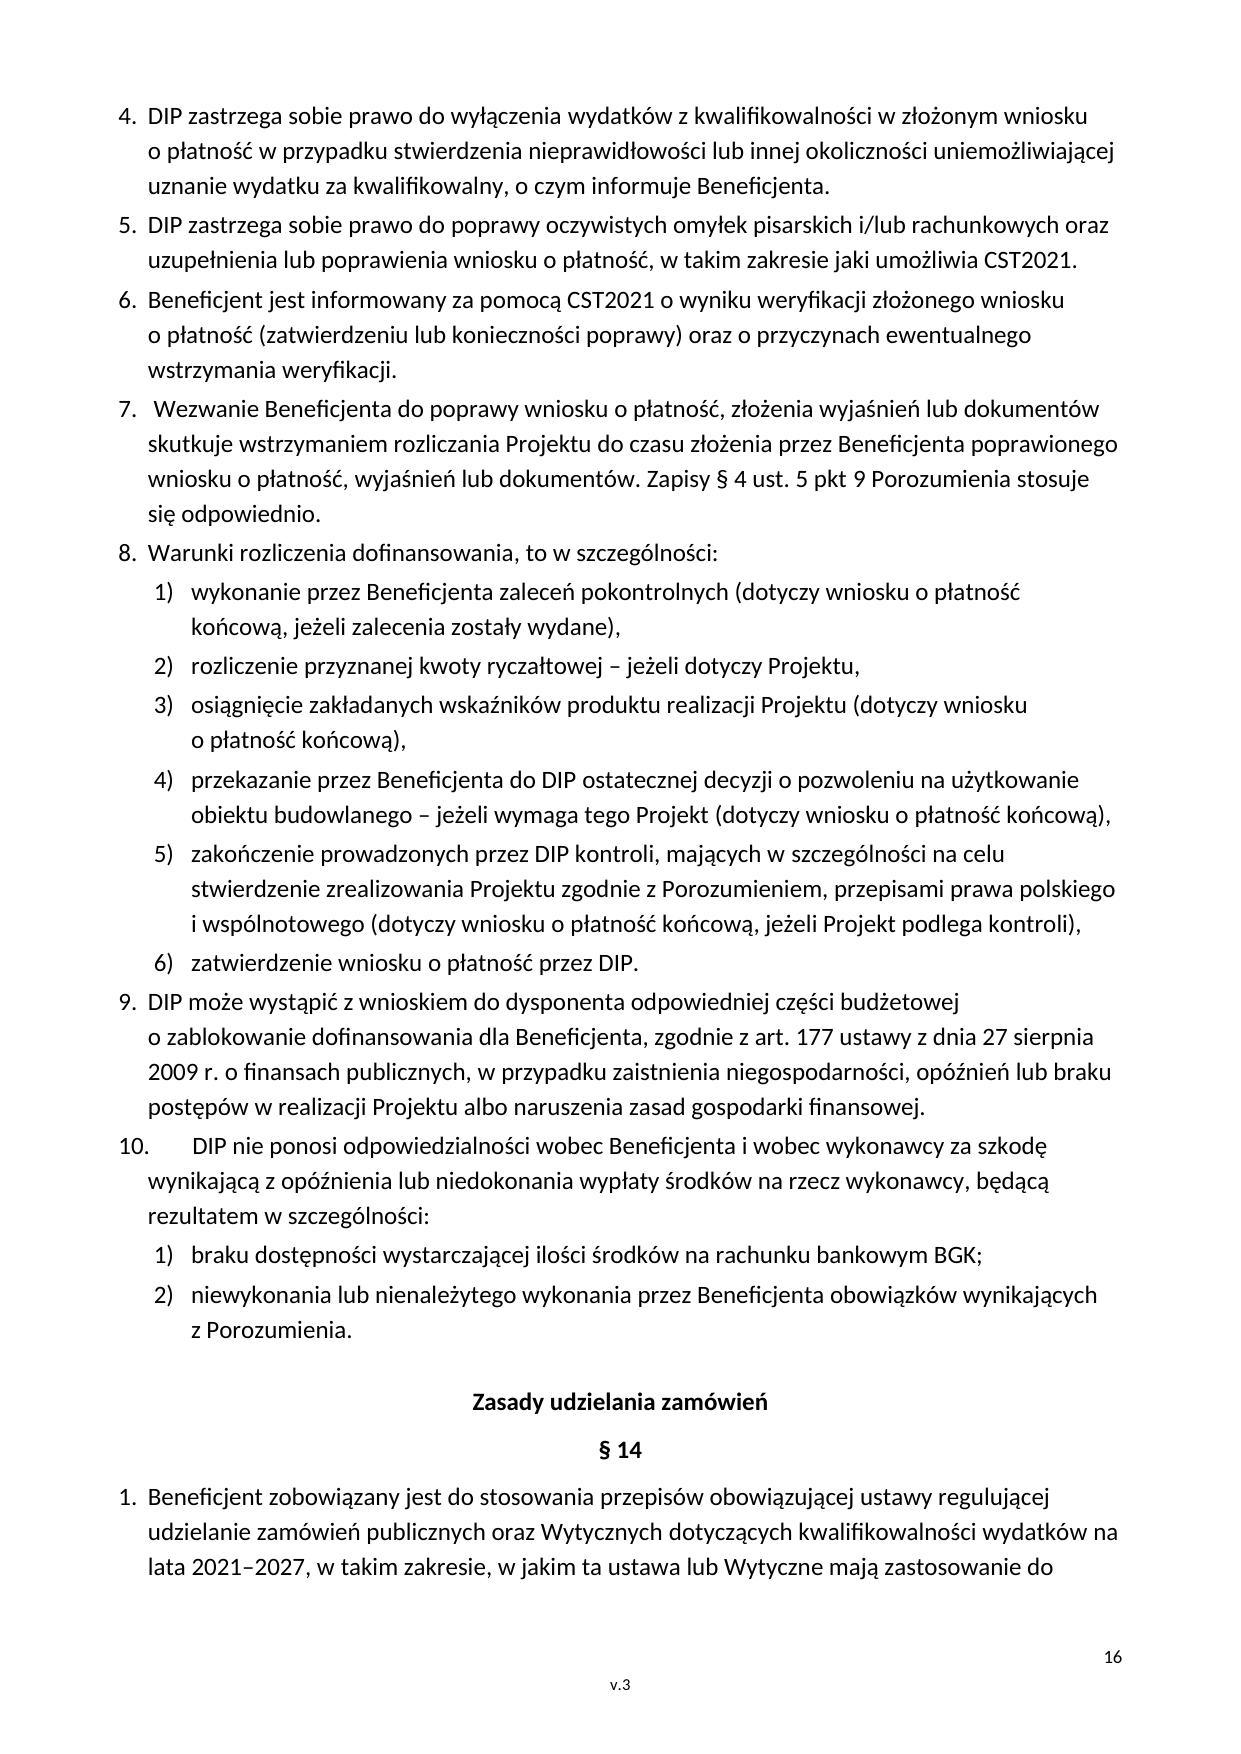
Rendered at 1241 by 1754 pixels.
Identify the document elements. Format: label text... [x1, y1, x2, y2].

subtitle Zasady udzielania zamówień [118, 1386, 1122, 1417]
list wykonanie przez Beneficjenta zaleceń pokontrolnych (dotyczy wniosku o płatność końcową, jeżeli zalecenia zostały wydane), [153, 576, 1122, 642]
list przekazanie przez Beneficjenta do DIP ostatecznej decyzji o pozwoleniu na użytkowanie obiektu budowlanego – jeżeli wymaga tego Projekt (dotyczy wniosku o płatność końcową), [153, 764, 1122, 829]
list osiągnięcie zakładanych wskaźników produktu realizacji Projektu (dotyczy wniosku o płatność końcową), [153, 689, 1122, 755]
list Beneficjent jest informowany za pomocą CST2021 o wyniku weryfikacji złożonego wniosku o płatność (zatwierdzeniu lub konieczności poprawy) oraz o przyczynach ewentualnego wstrzymania weryfikacji. [118, 284, 1122, 384]
list zakończenie prowadzonych przez DIP kontroli, mających w szczególności na celu stwierdzenie zrealizowania Projektu zgodnie z Porozumieniem, przepisami prawa polskiego i wspólnotowego (dotyczy wniosku o płatność końcową, jeżeli Projekt podlega kontroli), [153, 838, 1122, 938]
list DIP może wystąpić z wnioskiem do dysponenta odpowiedniej części budżetowej o zablokowanie dofinansowania dla Beneficjenta, zgodnie z art. 177 ustawy z dnia 27 sierpnia 2009 r. o finansach publicznych, w przypadku zaistnienia niegospodarności, opóźnień lub braku postępów w realizacji Projektu albo naruszenia zasad gospodarki finansowej. [118, 986, 1122, 1122]
subtitle § 14 [118, 1434, 1122, 1464]
list Warunki rozliczenia dofinansowania, to w szczególności: [118, 537, 1122, 568]
list Wezwanie Beneficjenta do poprawy wniosku o płatność, złożenia wyjaśnień lub dokumentów skutkuje wstrzymaniem rozliczania Projektu do czasu złożenia przez Beneficjenta poprawionego wniosku o płatność, wyjaśnień lub dokumentów. Zapisy § 4 ust. 5 pkt 9 Porozumienia stosuje się odpowiednio. [118, 393, 1122, 528]
list DIP zastrzega sobie prawo do wyłączenia wydatków z kwalifikowalności w złożonym wniosku o płatność w przypadku stwierdzenia nieprawidłowości lub innej okoliczności uniemożliwiającej uznanie wydatku za kwalifikowalny, o czym informuje Beneficjenta. [118, 100, 1122, 201]
list DIP zastrzega sobie prawo do poprawy oczywistych omyłek pisarskich i/lub rachunkowych oraz uzupełnienia lub poprawienia wniosku o płatność, w takim zakresie jaki umożliwia CST2021. [118, 209, 1122, 275]
list zatwierdzenie wniosku o płatność przez DIP. [153, 947, 1122, 978]
list rozliczenie przyznanej kwoty ryczałtowej – jeżeli dotyczy Projektu, [153, 650, 1122, 681]
list braku dostępności wystarczającej ilości środków na rachunku bankowym BGK; [153, 1239, 1122, 1270]
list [118, 1481, 1122, 1582]
list niewykonania lub nienależytego wykonania przez Beneficjenta obowiązków wynikających z Porozumienia. [153, 1279, 1122, 1344]
list DIP nie ponosi odpowiedzialności wobec Beneficjenta i wobec wykonawcy za szkodę wynikającą z opóźnienia lub niedokonania wypłaty środków na rzecz wykonawcy, będącą rezultatem w szczególności: [118, 1130, 1122, 1231]
